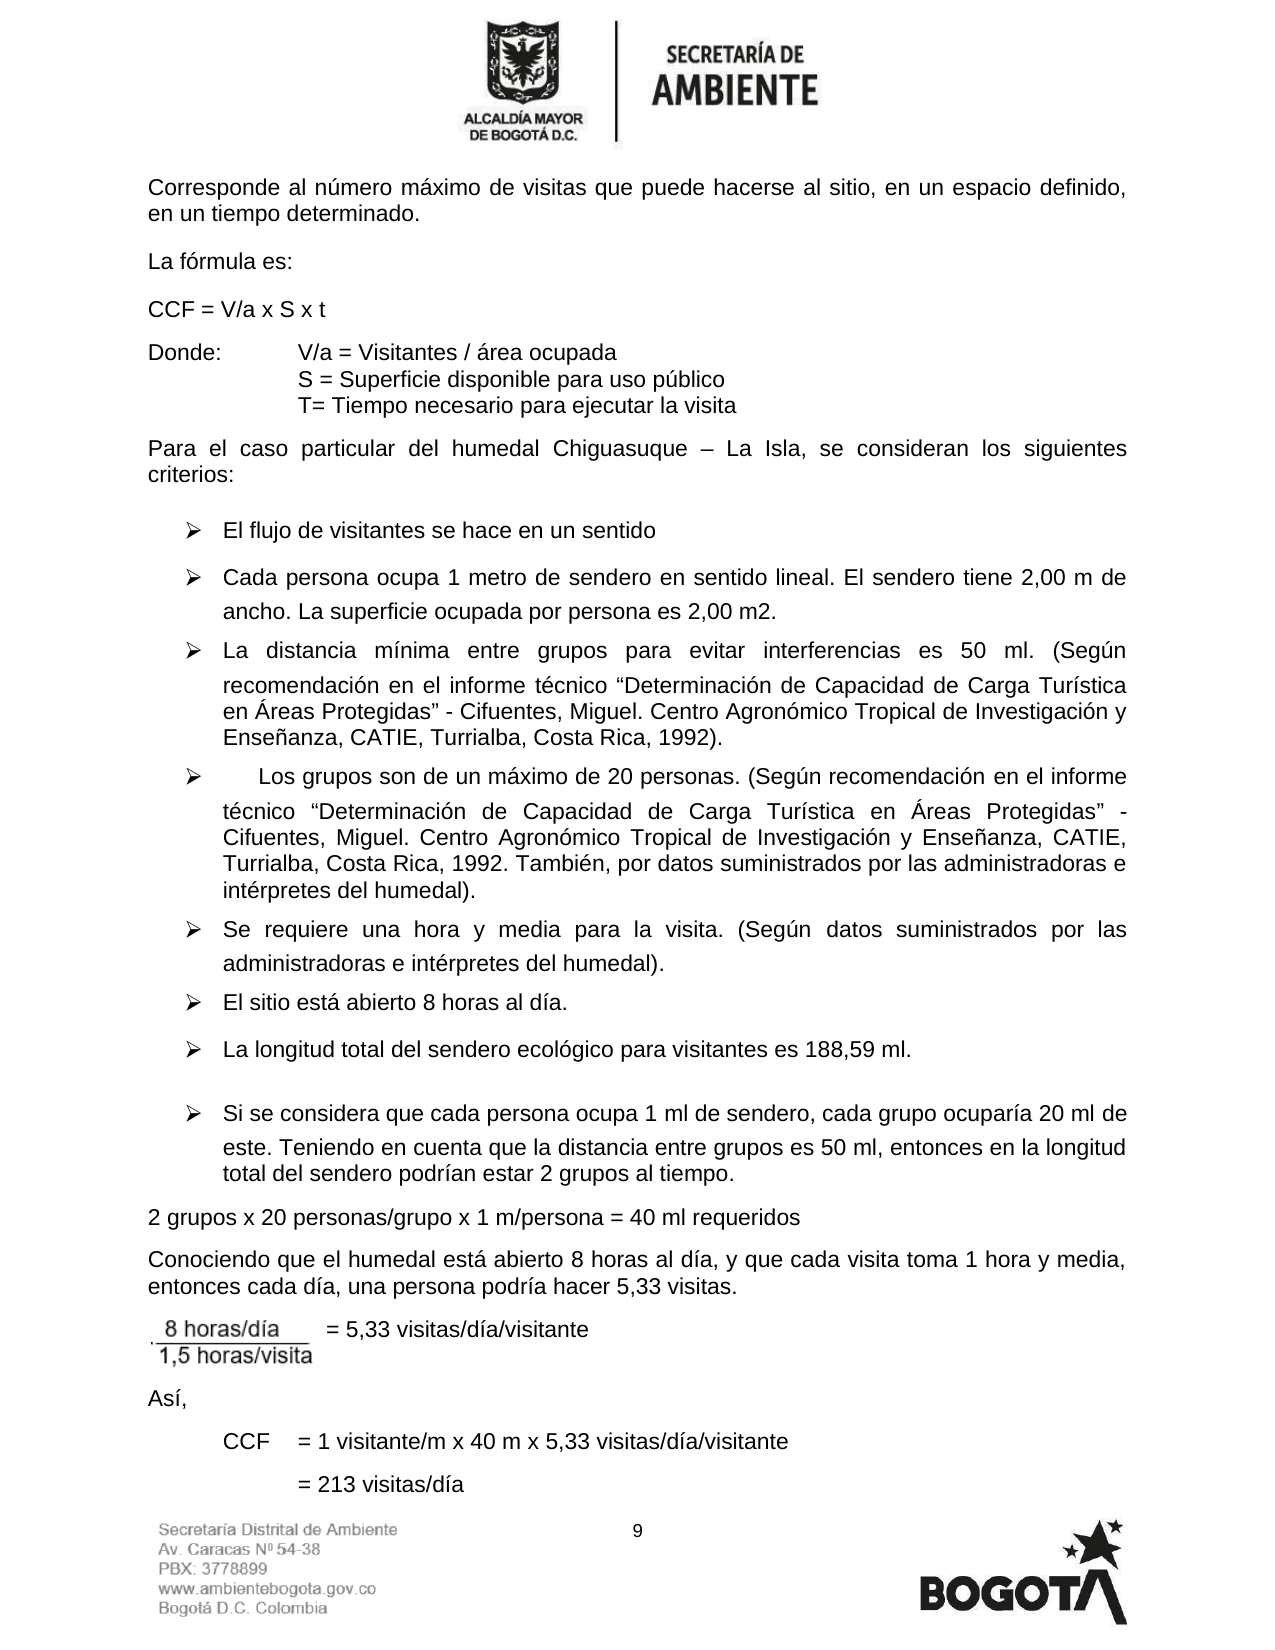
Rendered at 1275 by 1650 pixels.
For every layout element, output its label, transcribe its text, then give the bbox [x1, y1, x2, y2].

list El sitio está abierto 8 horas al día. [185, 976, 1127, 1023]
list Cada persona ocupa 1 metro de sendero en sentido lineal. El sendero tiene 2,00 m de ancho. La superficie ocupada por persona es 2,00 m2. [185, 551, 1127, 625]
text Conociendo que el humedal está abierto 8 horas al día, y que cada visita toma 1 hora y media, entonces cada día, una persona podría hacer 5,33 visitas. [148, 1246, 1127, 1299]
text = 213 visitas/día [148, 1471, 1127, 1498]
list La distancia mínima entre grupos para evitar interferencias es 50 ml. (Según recomendación en el informe “Determinación de Capacidad de Carga Turística en Áreas Protegidas - Cifuentes, Miguel. Centro Agronómico Tropical de Investigación y Enseñanza, CATIE, Turrialba, Costa Rica, 1992). [185, 625, 1127, 751]
text 2 grupos x 20 personas/grupo x 1 m/persona = 40 ml requeridos [148, 1203, 1127, 1230]
picture [910, 1510, 1128, 1633]
picture [424, 12, 856, 151]
text Corresponde al número máximo de visitas que puede hacerse al sitio, en un espacio definido, en un tiempo determinado. [148, 174, 1127, 227]
list El flujo de visitantes se hace en un sentido [185, 504, 1127, 551]
text La fórmula es: [148, 248, 1127, 275]
list Se requiere una hora y media para la visita. (Según datos suministrados por las administradoras e intérpretes del humedal). [185, 903, 1127, 976]
picture [147, 1514, 418, 1627]
text Para el caso particular del humedal Chiguasuque – La Isla, se consideran los siguientes criterios: [148, 435, 1127, 488]
text = 5,33 visitas/día/visitante [148, 1316, 1127, 1342]
list Los grupos son de un máximo de 20 personas. (Según recomendación en el informe “Determinación de Capacidad de Carga Turística en Áreas Protegidas - Cifuentes, Miguel. Centro Agronómico Tropical de Investigación y Enseñanza, CATIE, Turrialba, Costa Rica, 1992. También, por datos suministrados por las administradoras e intérpretes del humedal). [185, 751, 1127, 903]
text S = Superficie disponible para uso público [148, 366, 1127, 392]
text CCF = 1 visitante/m x 40 m x 5,33 visitas/día/visitante [148, 1428, 1127, 1454]
list Si se considera que cada persona ocupa 1 ml de sendero, cada grupo ocuparía 20 ml de este. Teniendo en cuenta que la distancia entre grupos es 50 ml, entonces en la longitud total del sendero podrían estar 2 grupos al tiempo. [185, 1087, 1127, 1187]
text Así, [148, 1385, 1127, 1412]
list La longitud total del sendero ecológico para visitantes es 188,59 ml. [185, 1023, 1127, 1070]
text T= Tiempo necesario para ejecutar la visita [148, 392, 1127, 418]
picture [147, 1314, 314, 1371]
text CCF = V/a x S x t [148, 296, 1127, 323]
text Donde: V/a = Visitantes / área ocupada [148, 339, 1127, 366]
